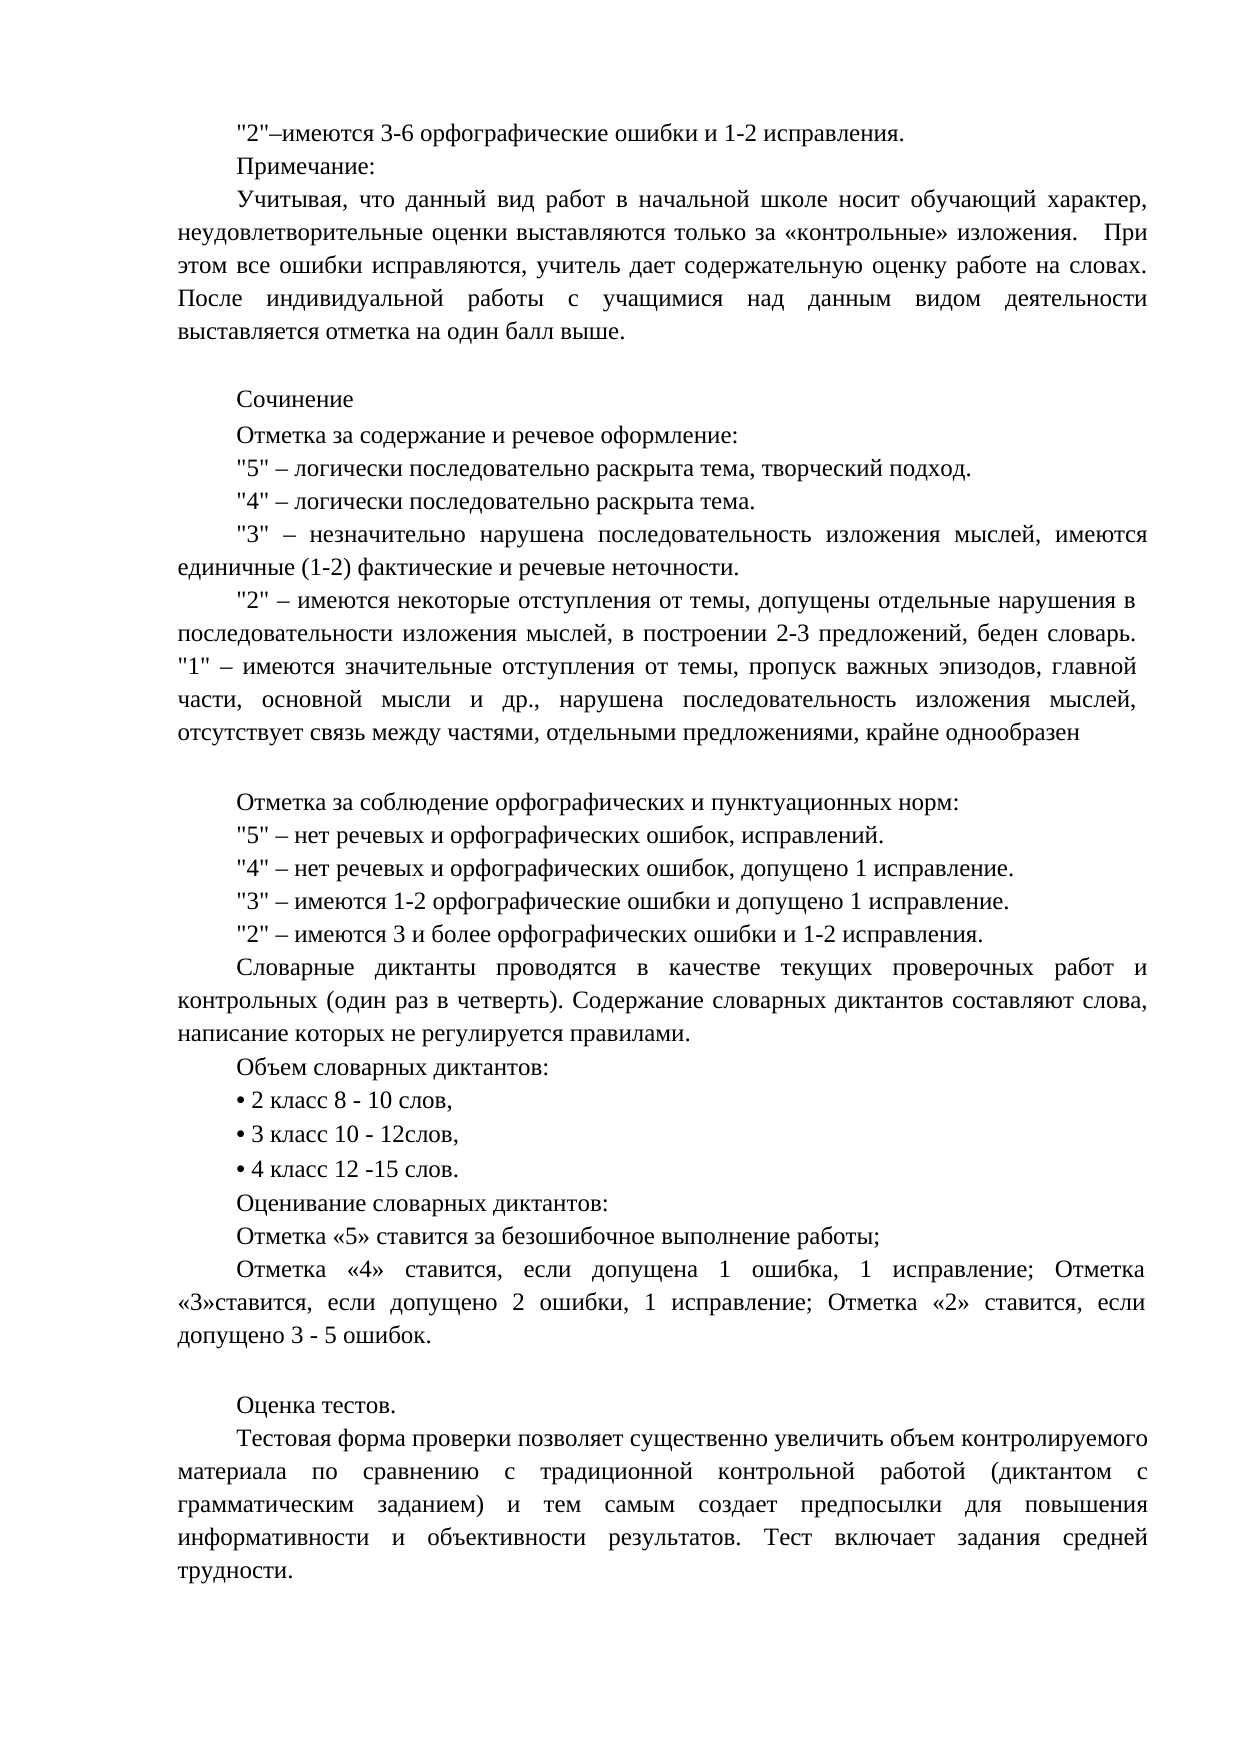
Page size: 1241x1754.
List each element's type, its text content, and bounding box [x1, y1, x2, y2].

list 3 класс 10 - 12слов, [177, 1119, 780, 1148]
text "5" – нет речевых и орфографических ошибок, исправлений. [177, 820, 1149, 849]
text Объем словарных диктантов: [177, 1052, 1149, 1080]
text "2" – имеются некоторые отступления от темы, допущены отдельные нарушения в последовательности изложения мыслей, в построении 2-3 предложений, беден словарь. "1" – имеются значительные отступления от темы, пропуск важных эпизодов, главной части, основной мысли и др., нарушена последовательность изложения мыслей, отсутствует связь между частями, отдельными предложениями, крайне однообразен [177, 585, 1137, 746]
text Отметка «4» ставится, если допущена 1 ошибка, 1 исправление; Отметка «3»ставится, если допущено 2 ошибки, 1 исправление; Отметка «2» ставится, если допущено 3 - 5 ошибок. [177, 1254, 1146, 1349]
text "3" – незначительно нарушена последовательность изложения мыслей, имеются единичные (1-2) фактические и речевые неточности. [177, 519, 1149, 581]
text Сочинение [177, 384, 1149, 413]
list 2 класс 8 - 10 слов, [177, 1084, 780, 1113]
text Оценка тестов. [177, 1390, 1149, 1418]
text "4" – нет речевых и орфографических ошибок, допущено 1 исправление. [177, 853, 1149, 882]
text Отметка «5» ставится за безошибочное выполнение работы; [177, 1221, 1149, 1250]
text Отметка за содержание и речевое оформление: [177, 420, 1149, 449]
text "3" – имеются 1-2 орфографические ошибки и допущено 1 исправление. [177, 886, 1149, 915]
text "5" – логически последовательно раскрыта тема, творческий подход. [177, 453, 1149, 482]
text Оценивание словарных диктантов: [177, 1188, 1149, 1217]
text "4" – логически последовательно раскрыта тема. [177, 486, 1149, 515]
text "2" – имеются 3 и более орфографических ошибки и 1-2 исправления. [177, 919, 1149, 948]
text Учитывая, что данный вид работ в начальной школе носит обучающий характер, неудовлетворительные оценки выставляются только за «контрольные» изложения. При этом все ошибки исправляются, учитель дает содержательную оценку работе на словах. После индивидуальной работы с учащимися над данным видом деятельности выставляется отметка на один балл выше. [177, 184, 1149, 345]
text Отметка за соблюдение орфографических и пунктуационных норм: [177, 787, 1149, 816]
list 4 класс 12 -15 слов. [177, 1154, 780, 1183]
text Примечание: [177, 151, 1149, 180]
text Словарные диктанты проводятся в качестве текущих проверочных работ и контрольных (один раз в четверть). Содержание словарных диктантов составляют слова, написание которых не регулируется правилами. [177, 952, 1149, 1047]
text "2"–имеются 3-6 орфографические ошибки и 1-2 исправления. [177, 118, 1149, 147]
text Тестовая форма проверки позволяет существенно увеличить объем контролируемого материала по сравнению с традиционной контрольной работой (диктантом с грамматическим заданием) и тем самым создает предпосылки для повышения информативности и объективности результатов. Тест включает задания средней трудности. [177, 1423, 1149, 1584]
